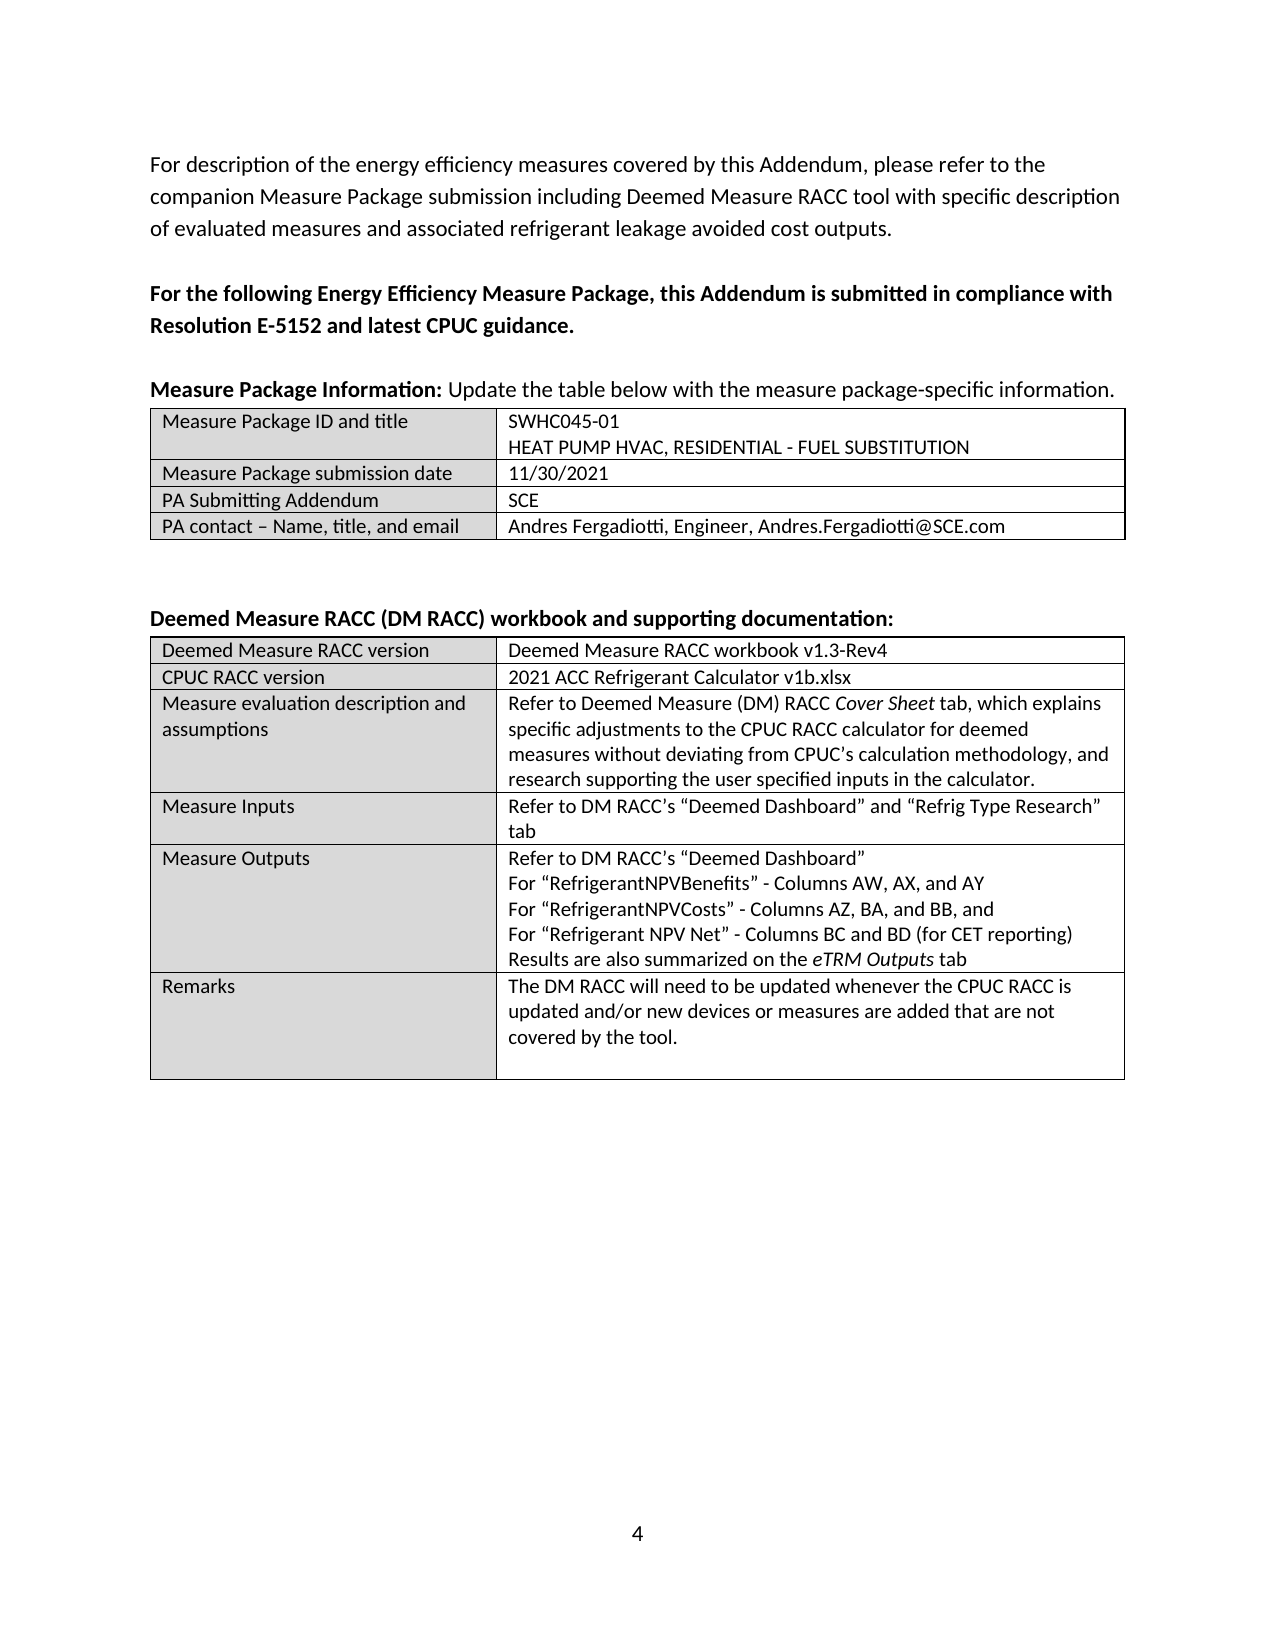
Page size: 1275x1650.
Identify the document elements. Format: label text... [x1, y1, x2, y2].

text For description of the energy efficiency measures covered by this Addendum, please refer to the companion Measure Package submission including Deemed Measure RACC tool with specific description of evaluated measures and associated refrigerant leakage avoided cost outputs. [150, 150, 1125, 242]
table_cell The DM RACC will need to be updated whenever the CPUC RACC is updated and/or new devices or measures are added that are not covered by the tool. [497, 973, 1124, 1079]
table_header Deemed Measure RACC version [151, 638, 496, 663]
table_header SWHC045-01 HEAT PUMP HVAC, RESIDENTIAL - FUEL SUBSTITUTION [497, 409, 1124, 459]
table_cell Measure Inputs [151, 793, 496, 844]
table_cell SCE [497, 487, 1124, 512]
table_cell Refer to DM RACC’s “Deemed Dashboard” For “RefrigerantNPVBenefits” - Columns AW, AX, and AY For “RefrigerantNPVCosts” - Columns AZ, BA, and BB, and For “Refrigerant NPV Net” - Columns BC and BD (for CET reporting) Results are also summarized on the eTRM Outputs tab [497, 845, 1124, 972]
table_cell Measure Outputs [151, 845, 496, 972]
table_cell PA contact – Name, title, and email [151, 513, 496, 539]
table_cell Remarks [151, 973, 496, 1079]
table_header Measure Package ID and title [151, 409, 496, 459]
table_cell 2021 ACC Refrigerant Calculator v1b.xlsx [497, 664, 1124, 689]
text Deemed Measure RACC (DM RACC) workbook and supporting documentation: [150, 604, 1125, 632]
table_cell Refer to DM RACC’s “Deemed Dashboard” and “Refrig Type Research” tab [497, 793, 1124, 844]
table_cell 11/30/2021 [497, 460, 1124, 486]
table_cell Measure evaluation description and assumptions [151, 690, 496, 792]
table_cell Measure Package submission date [151, 460, 496, 486]
table_header Deemed Measure RACC workbook v1.3-Rev4 [497, 638, 1124, 663]
table_cell CPUC RACC version [151, 664, 496, 689]
table_cell Refer to Deemed Measure (DM) RACC Cover Sheet tab, which explains specific adjustments to the CPUC RACC calculator for deemed measures without deviating from CPUC’s calculation methodology, and research supporting the user specified inputs in the calculator. [497, 690, 1124, 792]
table_cell PA Submitting Addendum [151, 487, 496, 512]
text For the following Energy Efficiency Measure Package, this Addendum is submitted in compliance with Resolution E-5152 and latest CPUC guidance. [150, 279, 1125, 339]
table_cell Andres Fergadiotti, Engineer, Andres.Fergadiotti@SCE.com [497, 513, 1124, 539]
text Measure Package Information: Update the table below with the measure package-specific information. [150, 375, 1125, 403]
